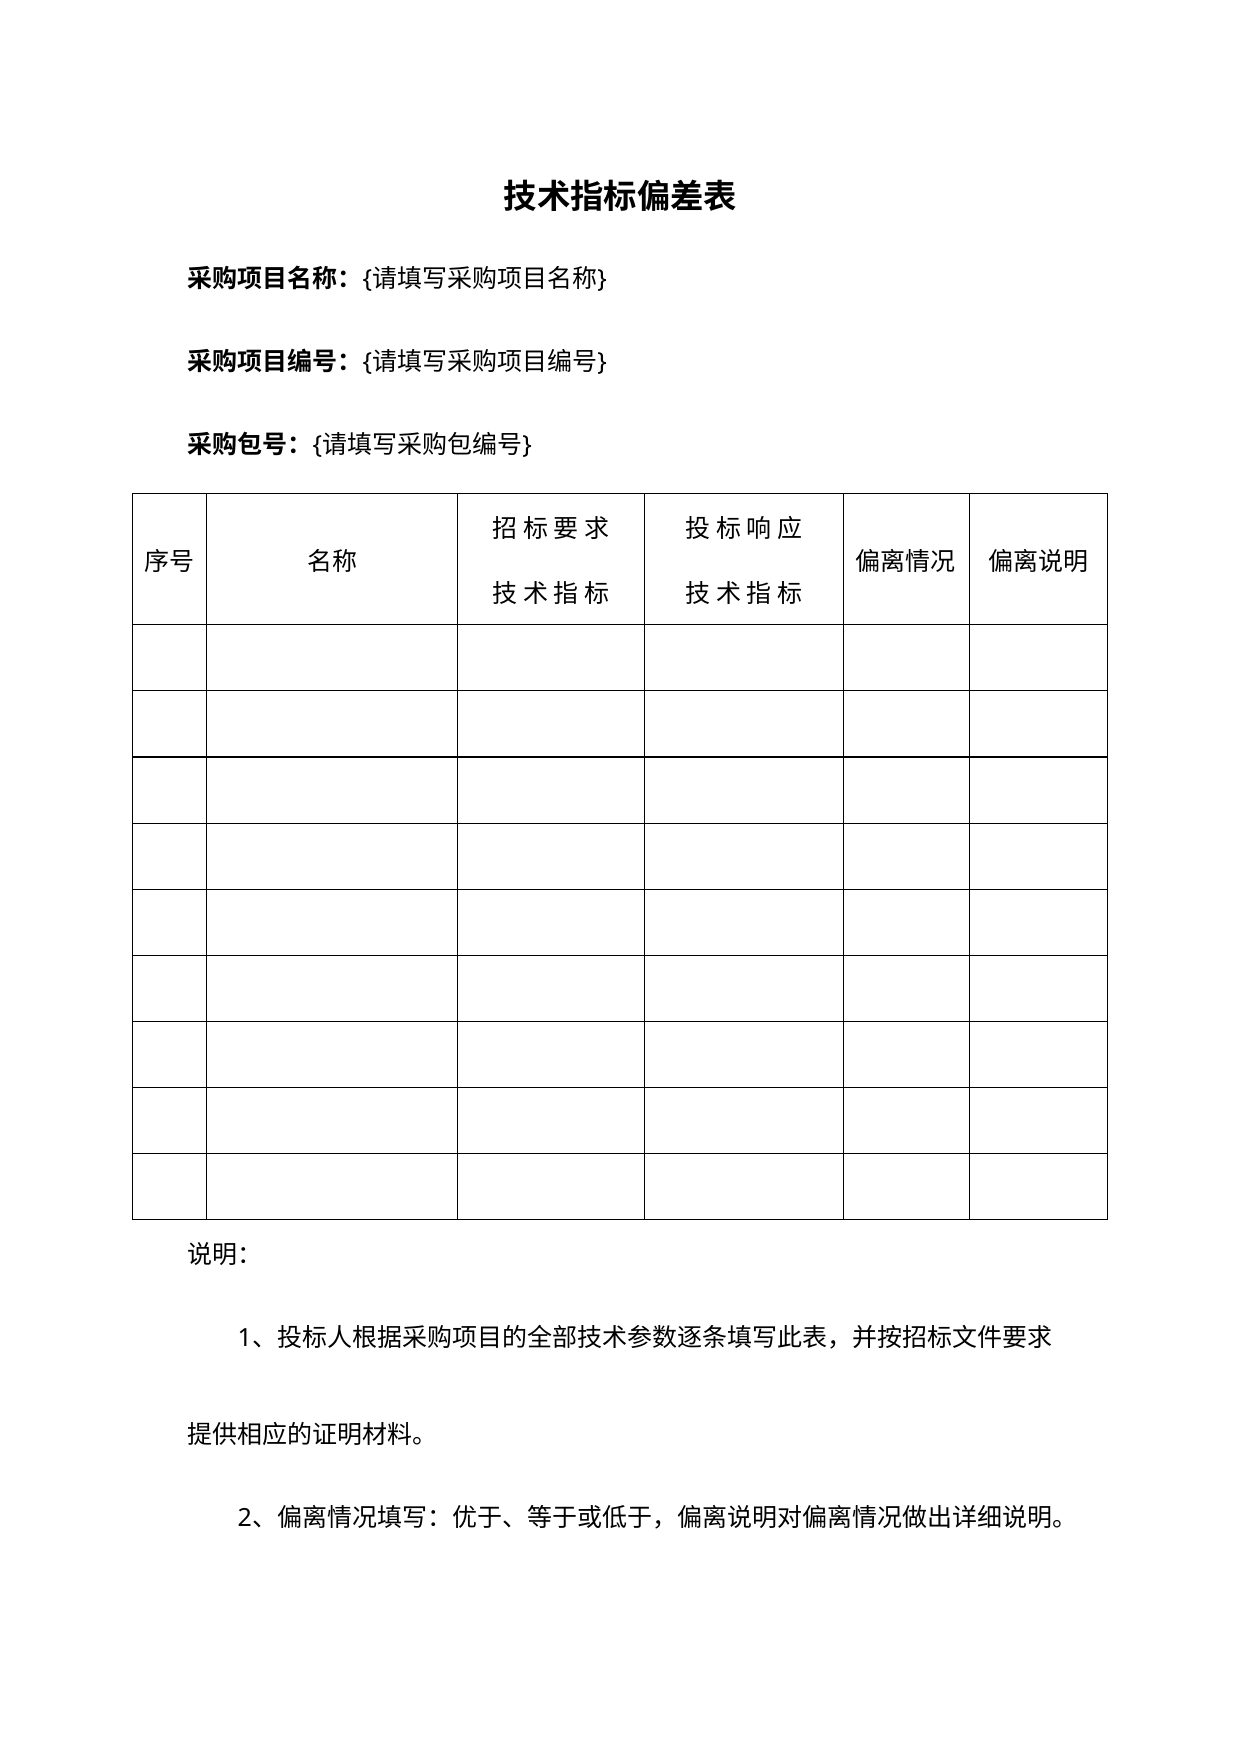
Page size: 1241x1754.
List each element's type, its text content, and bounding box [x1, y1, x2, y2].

table_cell [133, 1088, 206, 1153]
table_cell [207, 691, 457, 756]
text 2、偏离情况填写：优于、等于或低于，偏离说明对偏离情况做出详细说明。 [187, 1483, 1053, 1548]
table_cell [458, 824, 644, 888]
table_cell [970, 625, 1107, 690]
table_cell [133, 691, 206, 756]
table_cell [970, 1022, 1107, 1087]
table_header 名称 [207, 494, 457, 624]
table_cell [970, 824, 1107, 888]
table_cell [458, 691, 644, 756]
table_cell [207, 824, 457, 888]
table_header 偏离说明 [970, 494, 1107, 624]
table_cell [970, 1088, 1107, 1153]
table_cell [645, 1022, 843, 1087]
text 技术指标偏差表 [187, 162, 1053, 227]
table_cell [458, 1088, 644, 1153]
text 采购项目名称：{请填写采购项目名称} [187, 244, 1053, 309]
table_cell [207, 625, 457, 690]
table_cell [133, 824, 206, 888]
table_cell [133, 1022, 206, 1087]
table_cell [645, 824, 843, 888]
table_cell [458, 890, 644, 954]
table_cell [458, 758, 644, 822]
table_cell [844, 956, 969, 1021]
table_cell [458, 625, 644, 690]
table_cell [458, 1154, 644, 1219]
table_cell [645, 1154, 843, 1219]
table_cell [970, 1154, 1107, 1219]
table_cell [458, 1022, 644, 1087]
text 说明： [187, 1220, 1053, 1285]
table_cell [844, 691, 969, 756]
table_cell [645, 1088, 843, 1153]
table_cell [844, 1088, 969, 1153]
table_cell [207, 1154, 457, 1219]
table_cell [645, 956, 843, 1021]
table_cell [844, 890, 969, 954]
table_cell [133, 890, 206, 954]
table_cell [207, 1022, 457, 1087]
table_header 招 标 要 求 技 术 指 标 [458, 494, 644, 624]
table_header 偏离情况 [844, 494, 969, 624]
table_cell [133, 625, 206, 690]
table_header 投 标 响 应 技 术 指 标 [645, 494, 843, 624]
table_cell [458, 956, 644, 1021]
text 采购项目编号：{请填写采购项目编号} [187, 327, 1053, 392]
table_cell [645, 758, 843, 822]
table_cell [844, 758, 969, 822]
table_cell [207, 890, 457, 954]
text 1、投标人根据采购项目的全部技术参数逐条填写此表，并按招标文件要求提供相应的证明材料。 [187, 1303, 1053, 1465]
table_cell [133, 1154, 206, 1219]
table_cell [207, 1088, 457, 1153]
table_cell [844, 1022, 969, 1087]
text 采购包号：{请填写采购包编号} [187, 410, 1053, 475]
table_cell [970, 890, 1107, 954]
table_cell [844, 625, 969, 690]
table_cell [645, 625, 843, 690]
table_cell [133, 956, 206, 1021]
table_cell [970, 691, 1107, 756]
table_header 序号 [133, 494, 206, 624]
table_cell [844, 1154, 969, 1219]
table_cell [133, 758, 206, 822]
table_cell [645, 890, 843, 954]
table_cell [970, 956, 1107, 1021]
table_cell [970, 758, 1107, 822]
table_cell [207, 956, 457, 1021]
table_cell [645, 691, 843, 756]
table_cell [844, 824, 969, 888]
table_cell [207, 758, 457, 822]
